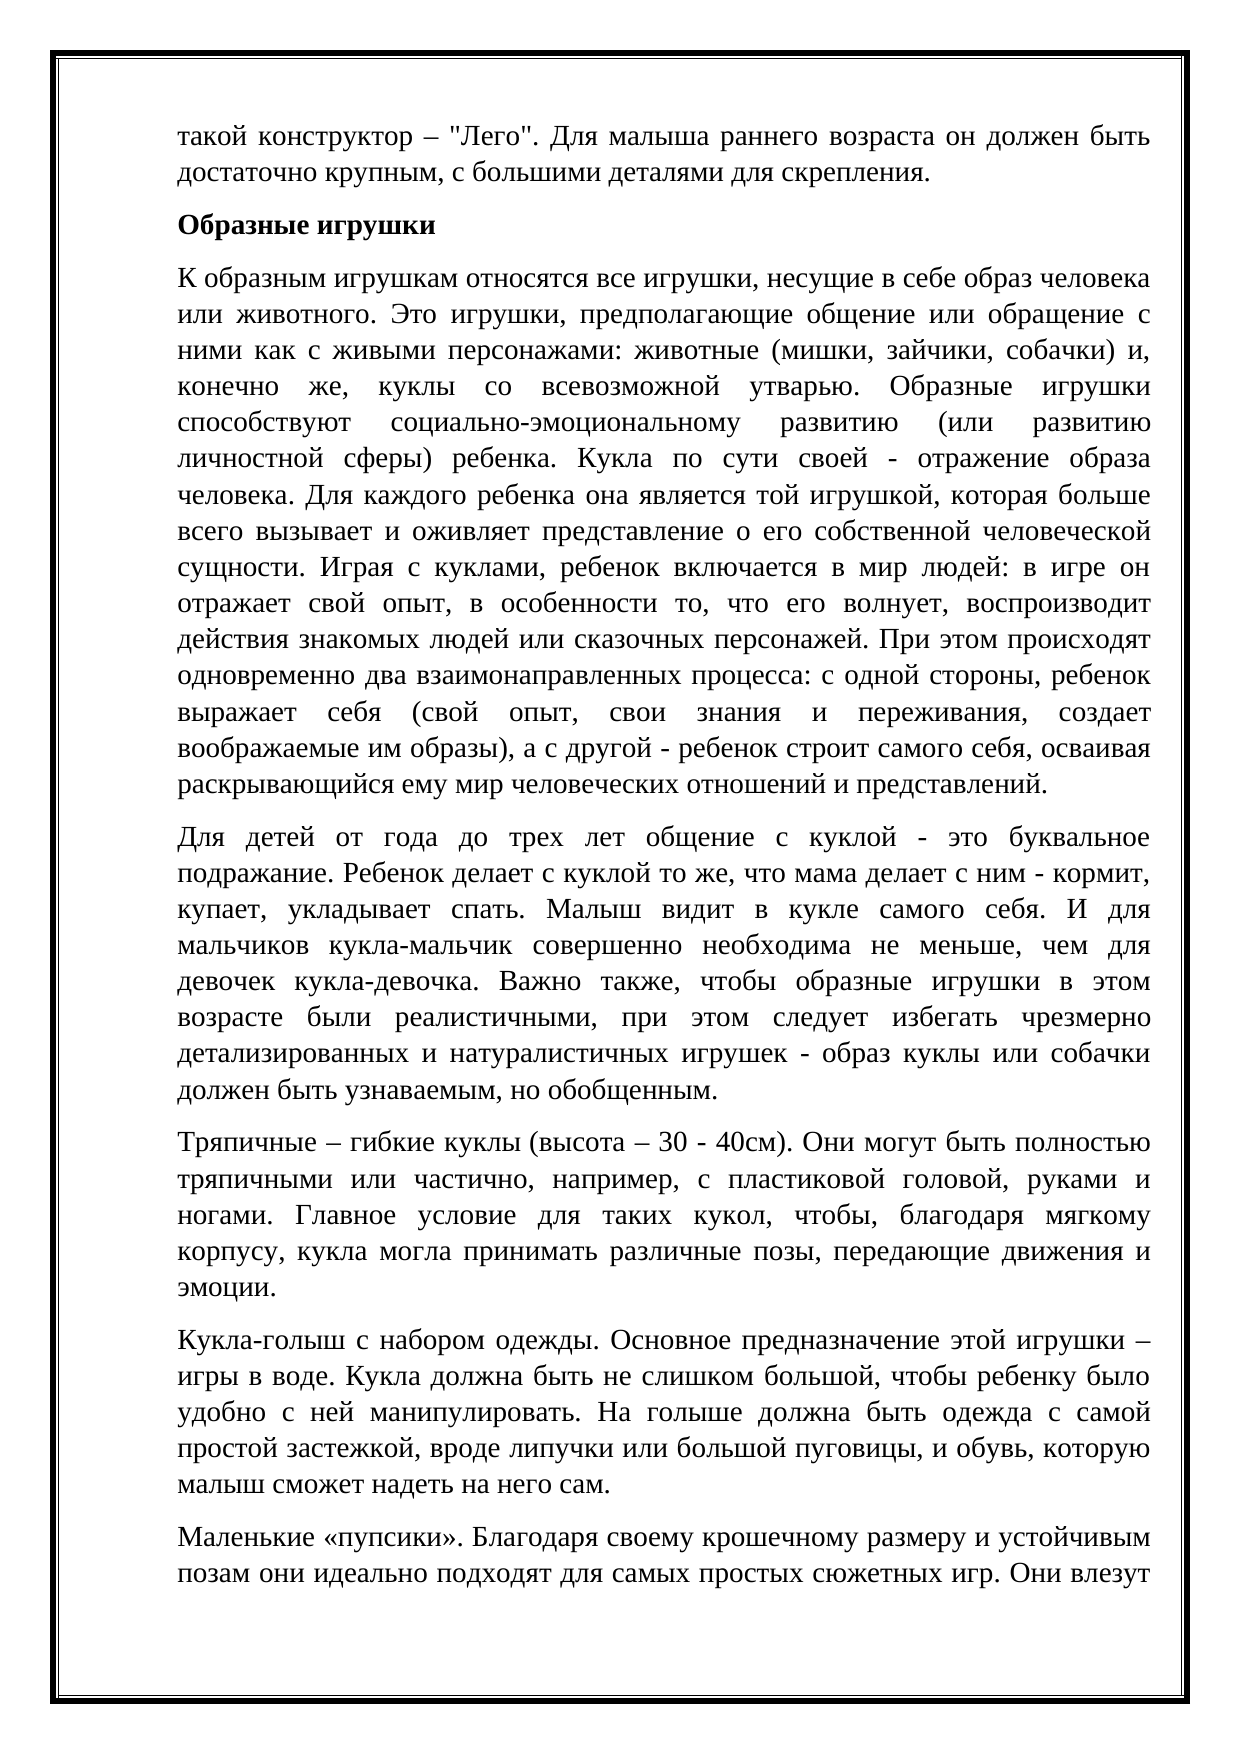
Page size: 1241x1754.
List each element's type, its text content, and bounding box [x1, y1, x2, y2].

text Тряпичные – гибкие куклы (высота – 30 - 40см). Они могут быть полностью тряпичными или частично, например, с пластиковой головой, руками и ногами. Главное условие для таких кукол, чтобы, благодаря мягкому корпусу, кукла могла принимать различные позы, передающие движения и эмоции. [177, 1124, 1152, 1303]
text Образные игрушки [177, 207, 1152, 241]
text Для детей от года до трех лет общение с куклой - это буквальное подражание. Ребенок делает с куклой то же, что мама делает с ним - кормит, купает, укладывает спать. Малыш видит в кукле самого себя. И для мальчиков кукла-мальчик совершенно необходима не меньше, чем для девочек кукла-девочка. Важно также, чтобы образные игрушки в этом возрасте были реалистичными, при этом следует избегать чрезмерно детализированных и натуралистичных игрушек - образ куклы или собачки должен быть узнаваемым, но обобщенным. [177, 819, 1152, 1105]
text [177, 1519, 1152, 1589]
text К образным игрушкам относятся все игрушки, несущие в себе образ человека или животного. Это игрушки, предполагающие общение или обращение с ними как с живыми персонажами: животные (мишки, зайчики, собачки) и, конечно же, куклы со всевозможной утварью. Образные игрушки способствуют социально-эмоциональному развитию (или развитию личностной сферы) ребенка. Кукла по сути своей - отражение образа человека. Для каждого ребенка она является той игрушкой, которая больше всего вызывает и оживляет представление о его собственной человеческой сущности. Играя с куклами, ребенок включается в мир людей: в игре он отражает свой опыт, в особенности то, что его волнует, воспроизводит действия знакомых людей или сказочных персонажей. При этом происходят одновременно два взаимонаправленных процесса: с одной стороны, ребенок выражает себя (свой опыт, свои знания и переживания, создает воображаемые им образы), а с другой - ребенок строит самого себя, осваивая раскрывающийся ему мир человеческих отношений и представлений. [177, 260, 1152, 799]
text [177, 118, 1152, 188]
text Кукла-голыш с набором одежды. Основное предназначение этой игрушки – игры в воде. Кукла должна быть не слишком большой, чтобы ребенку было удобно с ней манипулировать. На голыше должна быть одежда с самой простой застежкой, вроде липучки или большой пуговицы, и обувь, которую малыш сможет надеть на него сам. [177, 1322, 1152, 1500]
